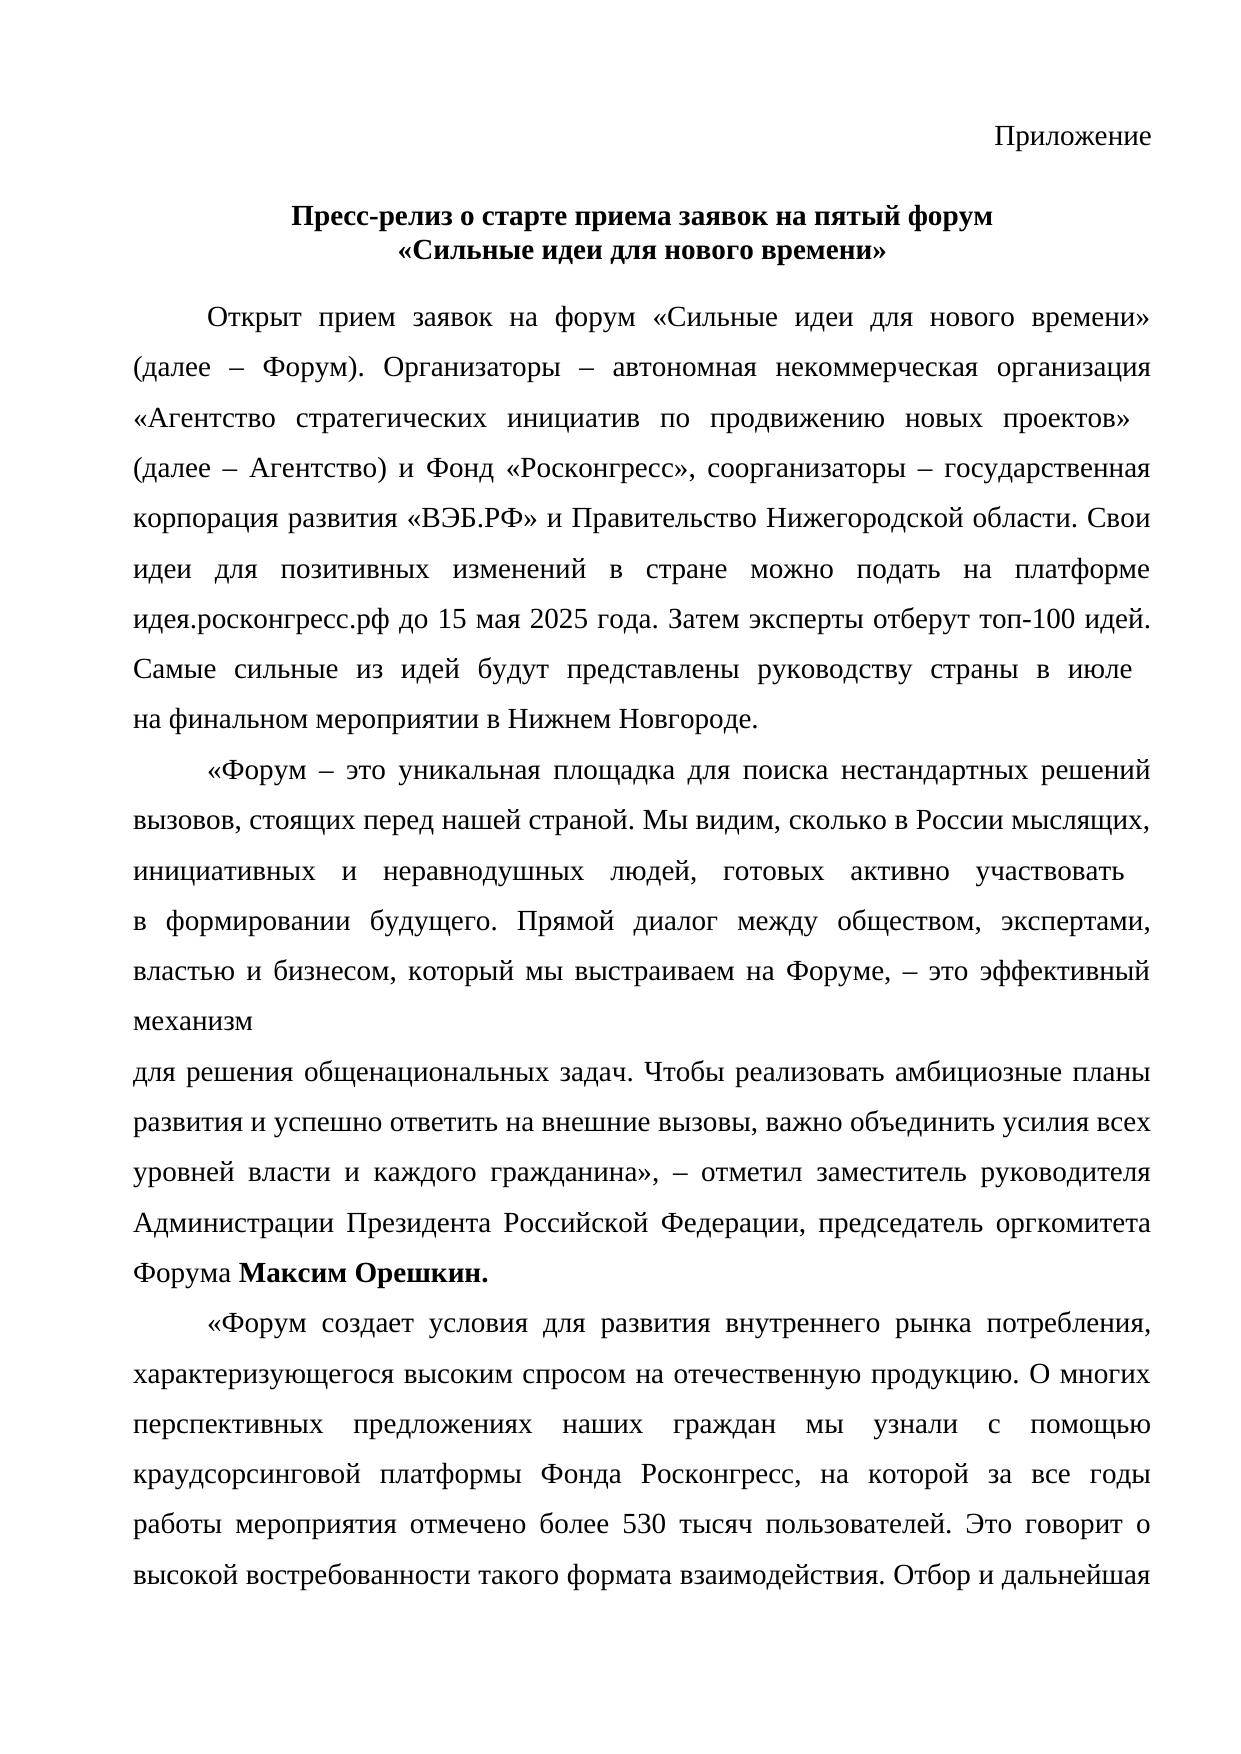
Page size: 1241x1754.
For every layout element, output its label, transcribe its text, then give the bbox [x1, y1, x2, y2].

text «Форум – это уникальная площадка для поиска нестандартных решений вызовов, стоящих перед нашей страной. Мы видим, сколько в России мыслящих, инициативных и неравнодушных людей, готовых активно участвовать в формировании будущего. Прямой диалог между обществом, экспертами, властью и бизнесом, который мы выстраиваем на Форуме, – это эффективный механизм для решения общенациональных задач. Чтобы реализовать амбициозные планы развития и успешно ответить на внешние вызовы, важно объединить усилия всех уровней власти и каждого гражданина», – отметил заместитель руководителя Администрации Президента Российской Федерации, председатель оргкомитета Форума Максим Орешкин. [133, 752, 1152, 1289]
text Открыт прием заявок на форум «Сильные идеи для нового времени» (далее – Форум). Организаторы – автономная некоммерческая организация «Агентство стратегических инициатив по продвижению новых проектов» (далее – Агентство) и Фонд «Росконгресс», соорганизаторы – государственная корпорация развития «ВЭБ.РФ» и Правительство Нижегородской области. Свои идеи для позитивных изменений в стране можно подать на платформе идея.росконгресс.рф до 15 мая 2025 года. Затем эксперты отберут топ-100 идей. Самые сильные из идей будут представлены руководству страны в июле на финальном мероприятии в Нижнем Новгороде. [133, 299, 1152, 735]
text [133, 1305, 1152, 1591]
text Приложение [783, 118, 1152, 152]
text Пресс-релиз о старте приема заявок на пятый форум «Сильные идеи для нового времени» [133, 198, 1152, 266]
